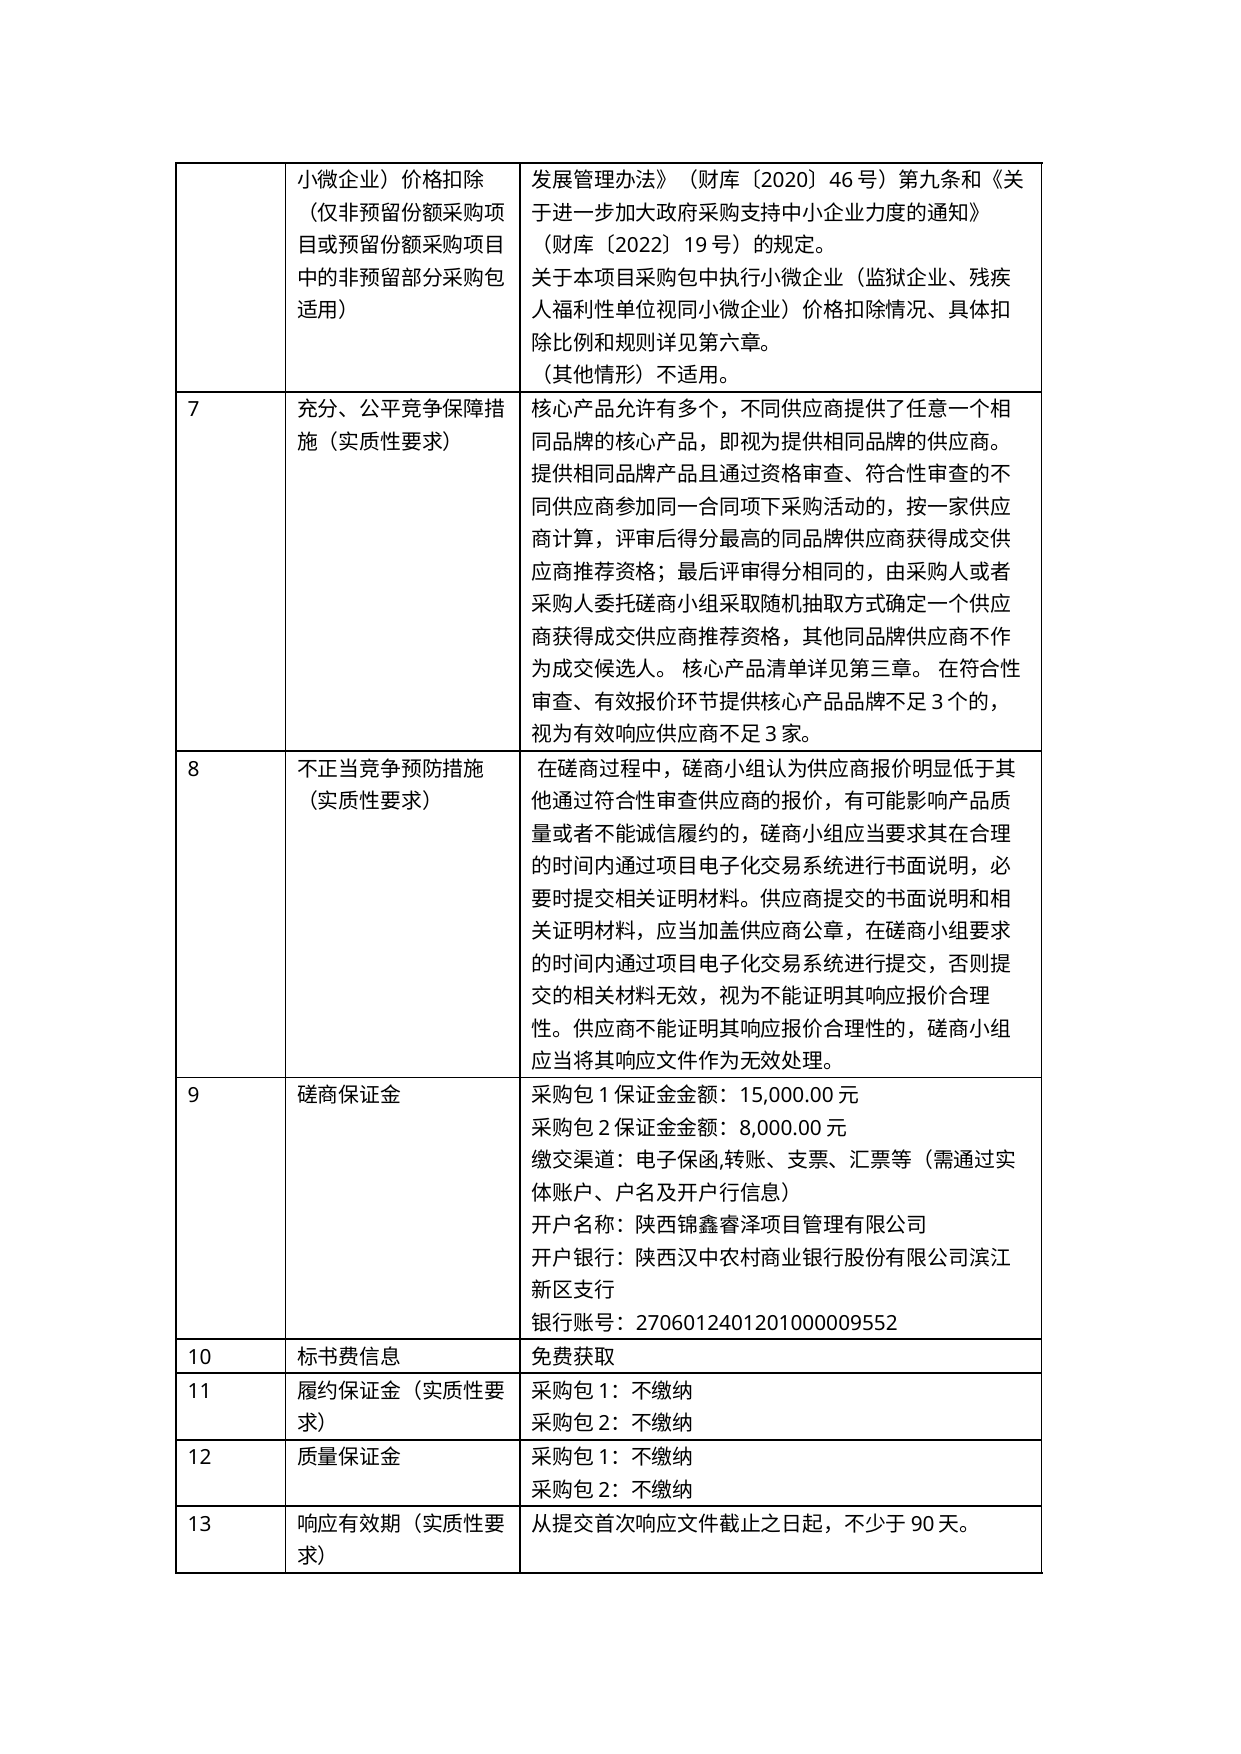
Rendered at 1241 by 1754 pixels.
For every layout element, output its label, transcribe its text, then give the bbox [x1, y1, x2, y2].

table_cell 6 [177, 164, 285, 391]
table_cell 磋商保证金 [286, 1078, 519, 1338]
table_cell 9 [177, 1078, 285, 1338]
table_cell 免费获取 [521, 1340, 1041, 1372]
table_cell 从提交首次响应文件截止之日起，不少于90天。 [521, 1507, 1041, 1572]
table_cell 履约保证金（实质性要求） [286, 1374, 519, 1439]
table_cell 采购包1：不缴纳 采购包2：不缴纳 [521, 1374, 1041, 1439]
table_cell 7 [177, 393, 285, 750]
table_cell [521, 164, 1041, 391]
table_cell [286, 164, 519, 391]
table_cell 10 [177, 1340, 285, 1372]
table_cell 充分、公平竞争保障措施（实质性要求） [286, 393, 519, 750]
table_cell 响应有效期（实质性要求） [286, 1507, 519, 1572]
table_cell 11 [177, 1374, 285, 1439]
table_cell 在磋商过程中，磋商小组认为供应商报价明显低于其他通过符合性审查供应商的报价，有可能影响产品质量或者不能诚信履约的，磋商小组应当要求其在合理的时间内通过项目电子化交易系统进行书面说明，必要时提交相关证明材料。供应商提交的书面说明和相关证明材料，应当加盖供应商公章，在磋商小组要求的时间内通过项目电子化交易系统进行提交，否则提交的相关材料无效，视为不能证明其响应报价合理性。供应商不能证明其响应报价合理性的，磋商小组应当将其响应文件作为无效处理。 [521, 752, 1041, 1077]
table_cell 采购包1：不缴纳 采购包2：不缴纳 [521, 1441, 1041, 1505]
table_cell 8 [177, 752, 285, 1077]
table_cell 12 [177, 1441, 285, 1505]
table_cell 质量保证金 [286, 1441, 519, 1505]
table_cell 不正当竞争预防措施 （实质性要求） [286, 752, 519, 1077]
table_cell 13 [177, 1507, 285, 1572]
table_cell 采购包1保证金金额：15,000.00元 采购包2保证金金额：8,000.00元 缴交渠道：电子保函,转账、支票、汇票等（需通过实体账户、户名及开户行信息） 开户名称：陕西锦鑫睿泽项目管理有限公司 开户银行：陕西汉中农村商业银行股份有限公司滨江新区支行 银行账号：2706012401201000009552 [521, 1078, 1041, 1338]
table_cell 标书费信息 [286, 1340, 519, 1372]
table_cell 核心产品允许有多个，不同供应商提供了任意一个相同品牌的核心产品，即视为提供相同品牌的供应商。 提供相同品牌产品且通过资格审查、符合性审查的不同供应商参加同一合同项下采购活动的，按一家供应商计算，评审后得分最高的同品牌供应商获得成交供应商推荐资格；最后评审得分相同的，由采购人或者采购人委托磋商小组采取随机抽取方式确定一个供应商获得成交供应商推荐资格，其他同品牌供应商不作为成交候选人。 核心产品清单详见第三章。 在符合性审查、有效报价环节提供核心产品品牌不足3个的，视为有效响应供应商不足3家。 [521, 393, 1041, 750]
